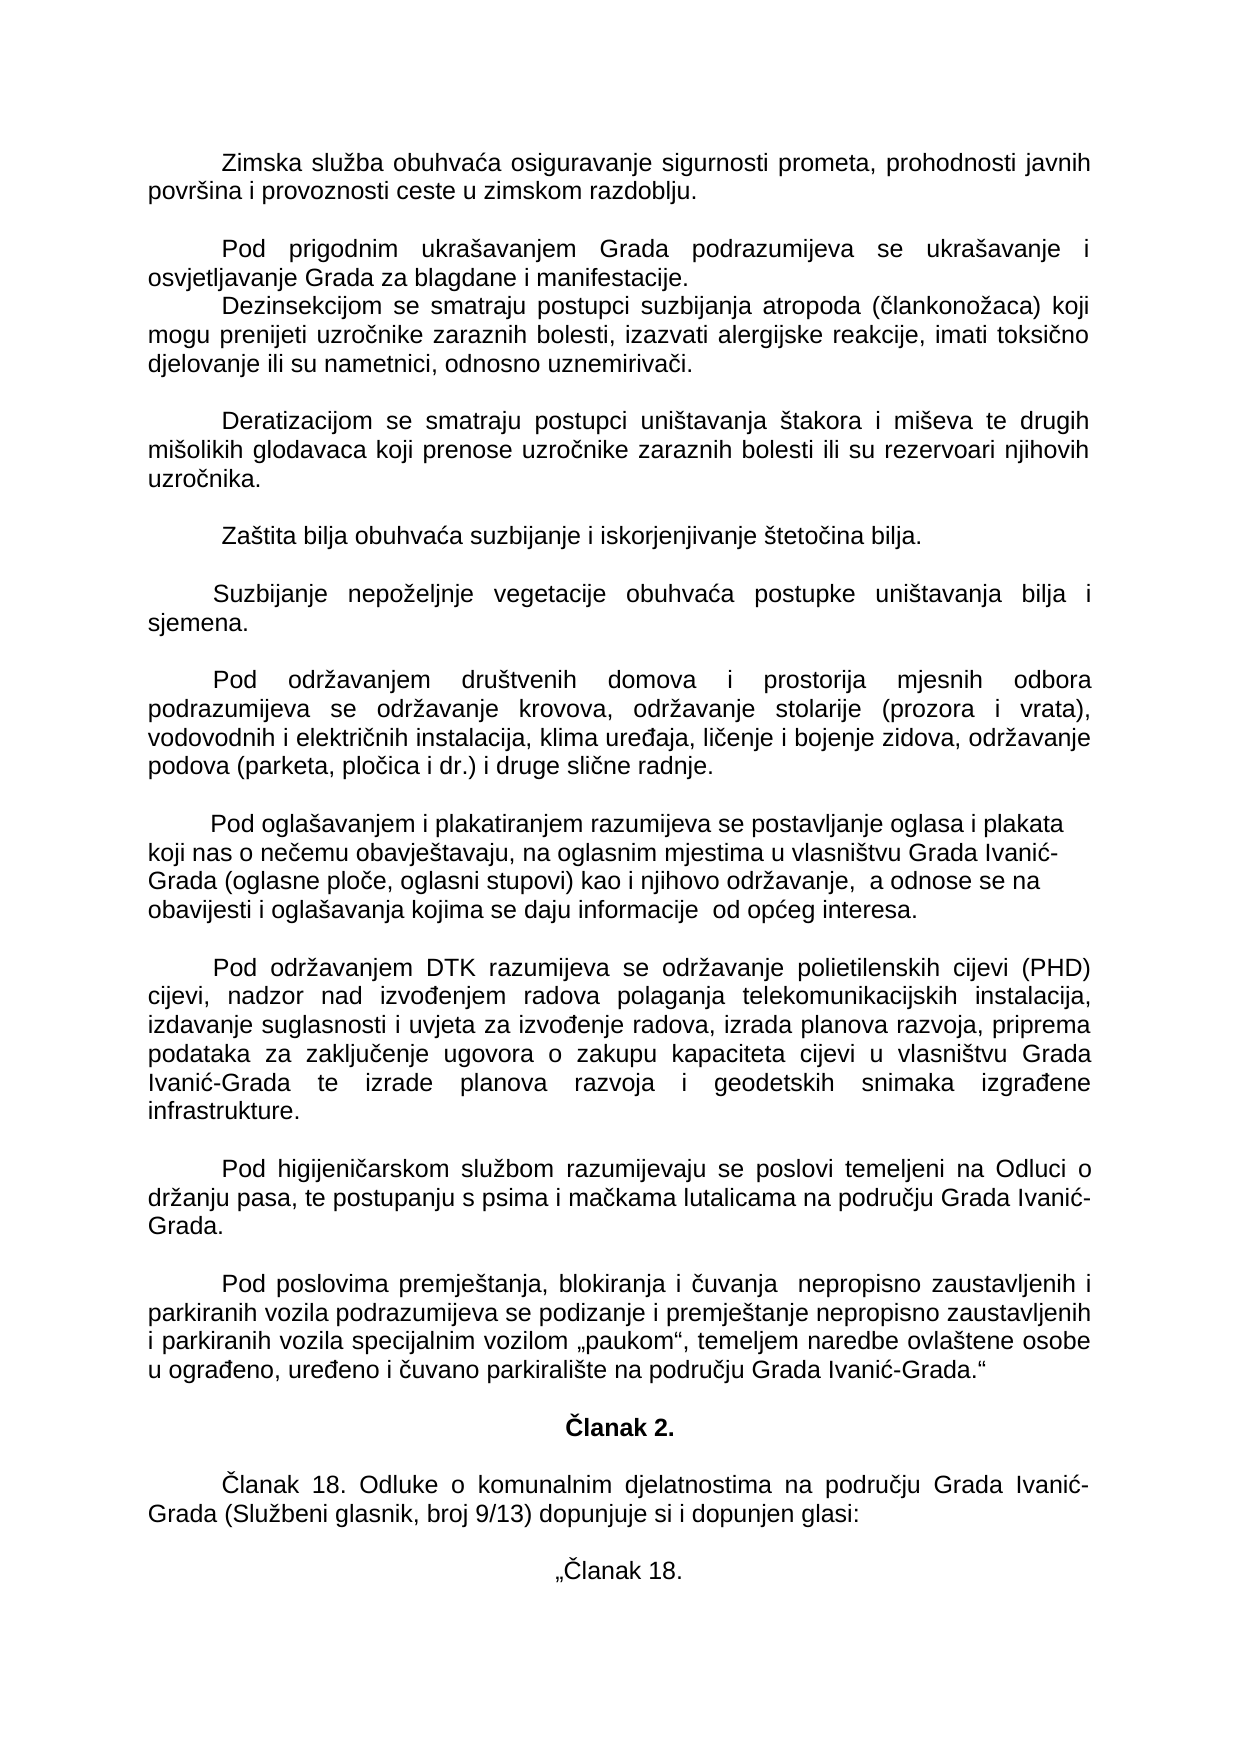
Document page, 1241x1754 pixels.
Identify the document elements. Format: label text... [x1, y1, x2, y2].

text Članak 18. Odluke o komunalnim djelatnostima na području Grada Ivanić-Grada (Službeni glasnik, broj 9/13) dopunjuje si i dopunjen glasi: [148, 1470, 1091, 1528]
text Pod prigodnim ukrašavanjem Grada podrazumijeva se ukrašavanje i osvjetljavanje Grada za blagdane i manifestacije. [148, 234, 1091, 291]
text Pod poslovima premještanja, blokiranja i čuvanja nepropisno zaustavljenih i parkiranih vozila podrazumijeva se podizanje i premještanje nepropisno zaustavljenih i parkiranih vozila specijalnim vozilom „paukom“, temeljem naredbe ovlaštene osobe u ograđeno, uređeno i čuvano parkiralište na području Grada Ivanić-Grada.“ [148, 1269, 1093, 1384]
text Članak 2. [148, 1413, 1093, 1441]
text Dezinsekcijom se smatraju postupci suzbijanja atropoda (člankonožaca) koji mogu prenijeti uzročnike zaraznih bolesti, izazvati alergijske reakcije, imati toksično djelovanje ili su nametnici, odnosno uznemirivači. [148, 291, 1091, 378]
text Pod održavanjem društvenih domova i prostorija mjesnih odbora podrazumijeva se održavanje krovova, održavanje stolarije (prozora i vrata), vodovodnih i električnih instalacija, klima uređaja, ličenje i bojenje zidova, održavanje podova (parketa, pločica i dr.) i druge slične radnje. [148, 665, 1093, 780]
text „Članak 18. [148, 1556, 1091, 1585]
text Zimska služba obuhvaća osiguravanje sigurnosti prometa, prohodnosti javnih površina i provoznosti ceste u zimskom razdoblju. [148, 148, 1093, 205]
text Zaštita bilja obuhvaća suzbijanje i iskorjenjivanje štetočina bilja. [148, 521, 1093, 550]
text Deratizacijom se smatraju postupci uništavanja štakora i miševa te drugih mišolikih glodavaca koji prenose uzročnike zaraznih bolesti ili su rezervoari njihovih uzročnika. [148, 406, 1091, 493]
text Pod oglašavanjem i plakatiranjem razumijeva se postavljanje oglasa i plakata koji nas o nečemu obavještavaju, na oglasnim mjestima u vlasništvu Grada Ivanić-Grada (oglasne ploče, oglasni stupovi) kao i njihovo održavanje, a odnose se na obavijesti i oglašavanja kojima se daju informacije od općeg interesa. [148, 809, 1092, 924]
text Pod održavanjem DTK razumijeva se održavanje polietilenskih cijevi (PHD) cijevi, nadzor nad izvođenjem radova polaganja telekomunikacijskih instalacija, izdavanje suglasnosti i uvjeta za izvođenje radova, izrada planova razvoja, priprema podataka za zaključenje ugovora o zakupu kapaciteta cijevi u vlasništvu Grada Ivanić-Grada te izrade planova razvoja i geodetskih snimaka izgrađene infrastrukture. [148, 953, 1093, 1125]
text Suzbijanje nepoželjnje vegetacije obuhvaća postupke uništavanja bilja i sjemena. [148, 579, 1093, 636]
text Pod higijeničarskom službom razumijevaju se poslovi temeljeni na Odluci o držanju pasa, te postupanju s psima i mačkama lutalicama na području Grada Ivanić-Grada. [148, 1154, 1093, 1240]
